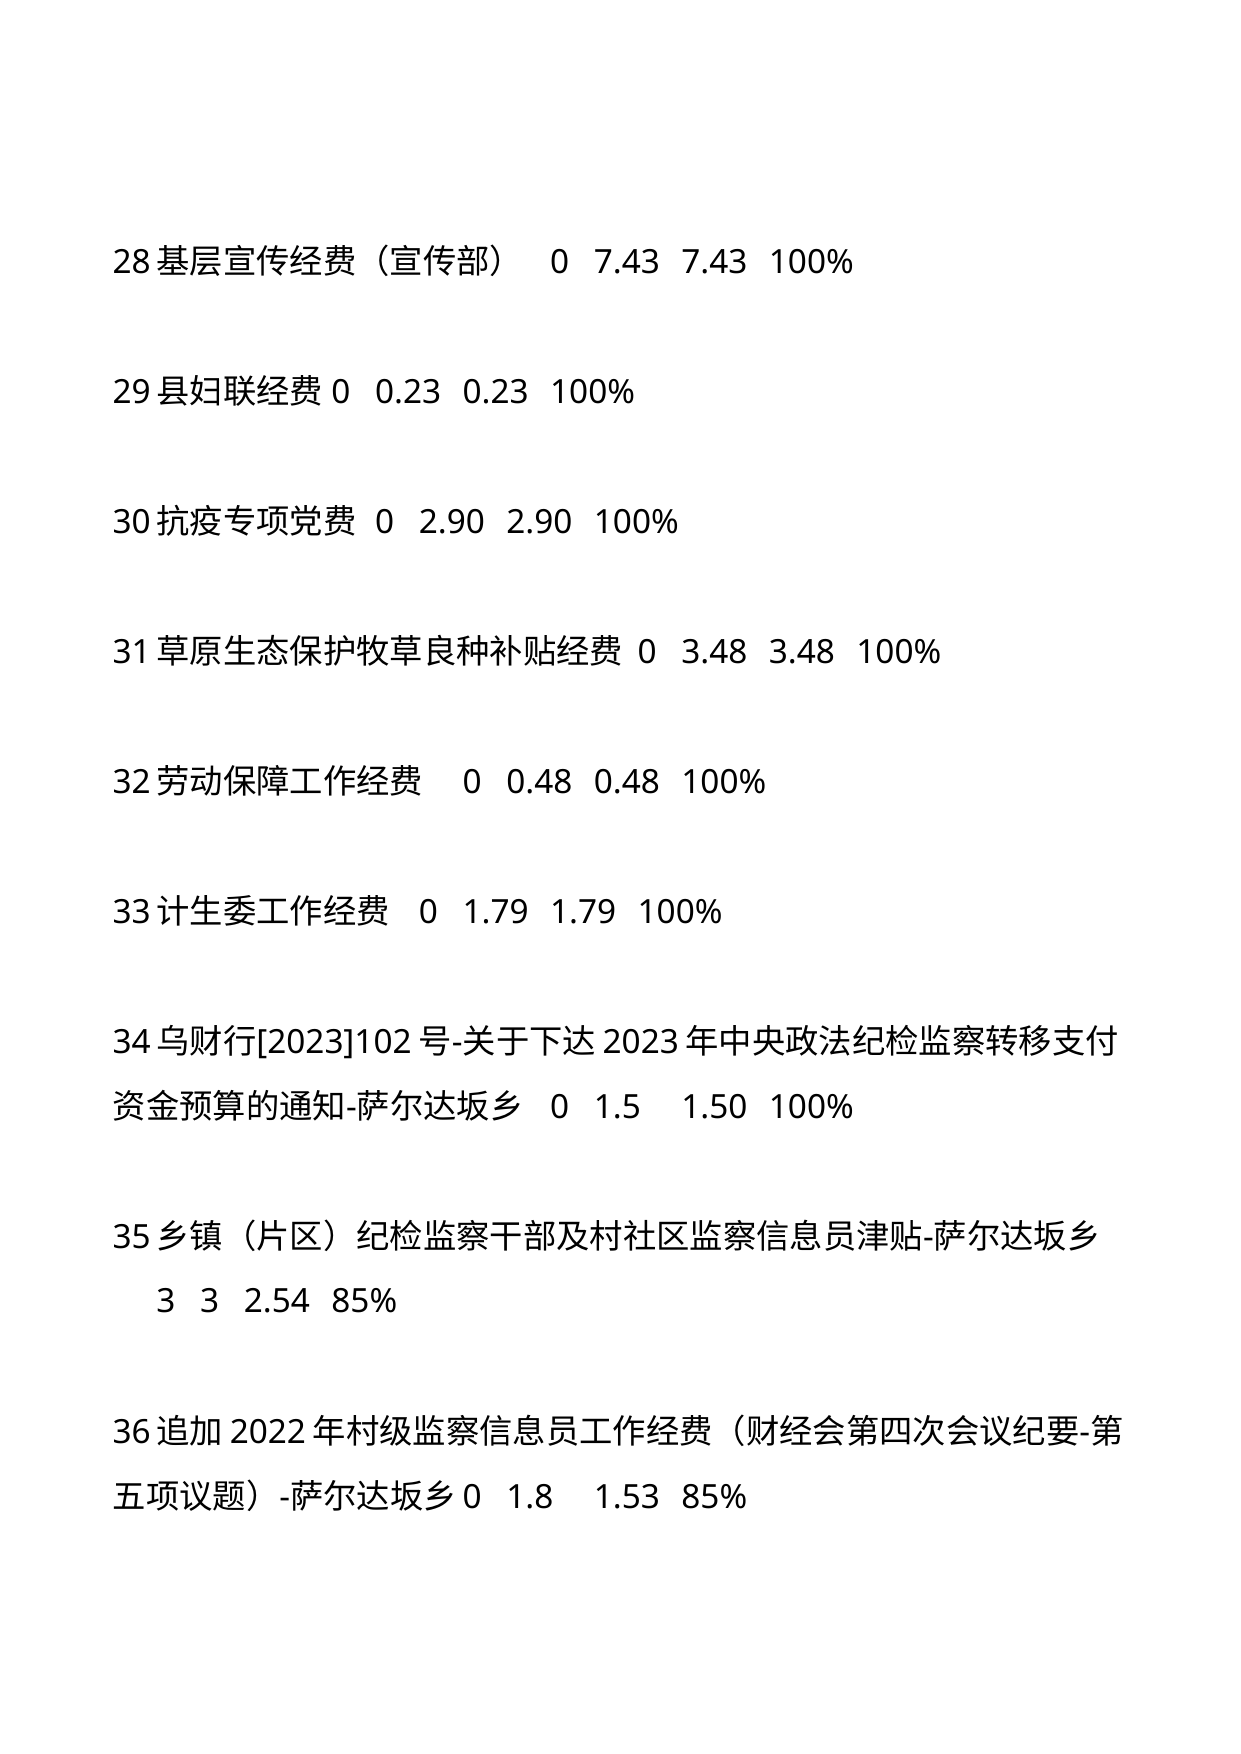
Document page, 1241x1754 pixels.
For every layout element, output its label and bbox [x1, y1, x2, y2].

text [112, 162, 1128, 1527]
